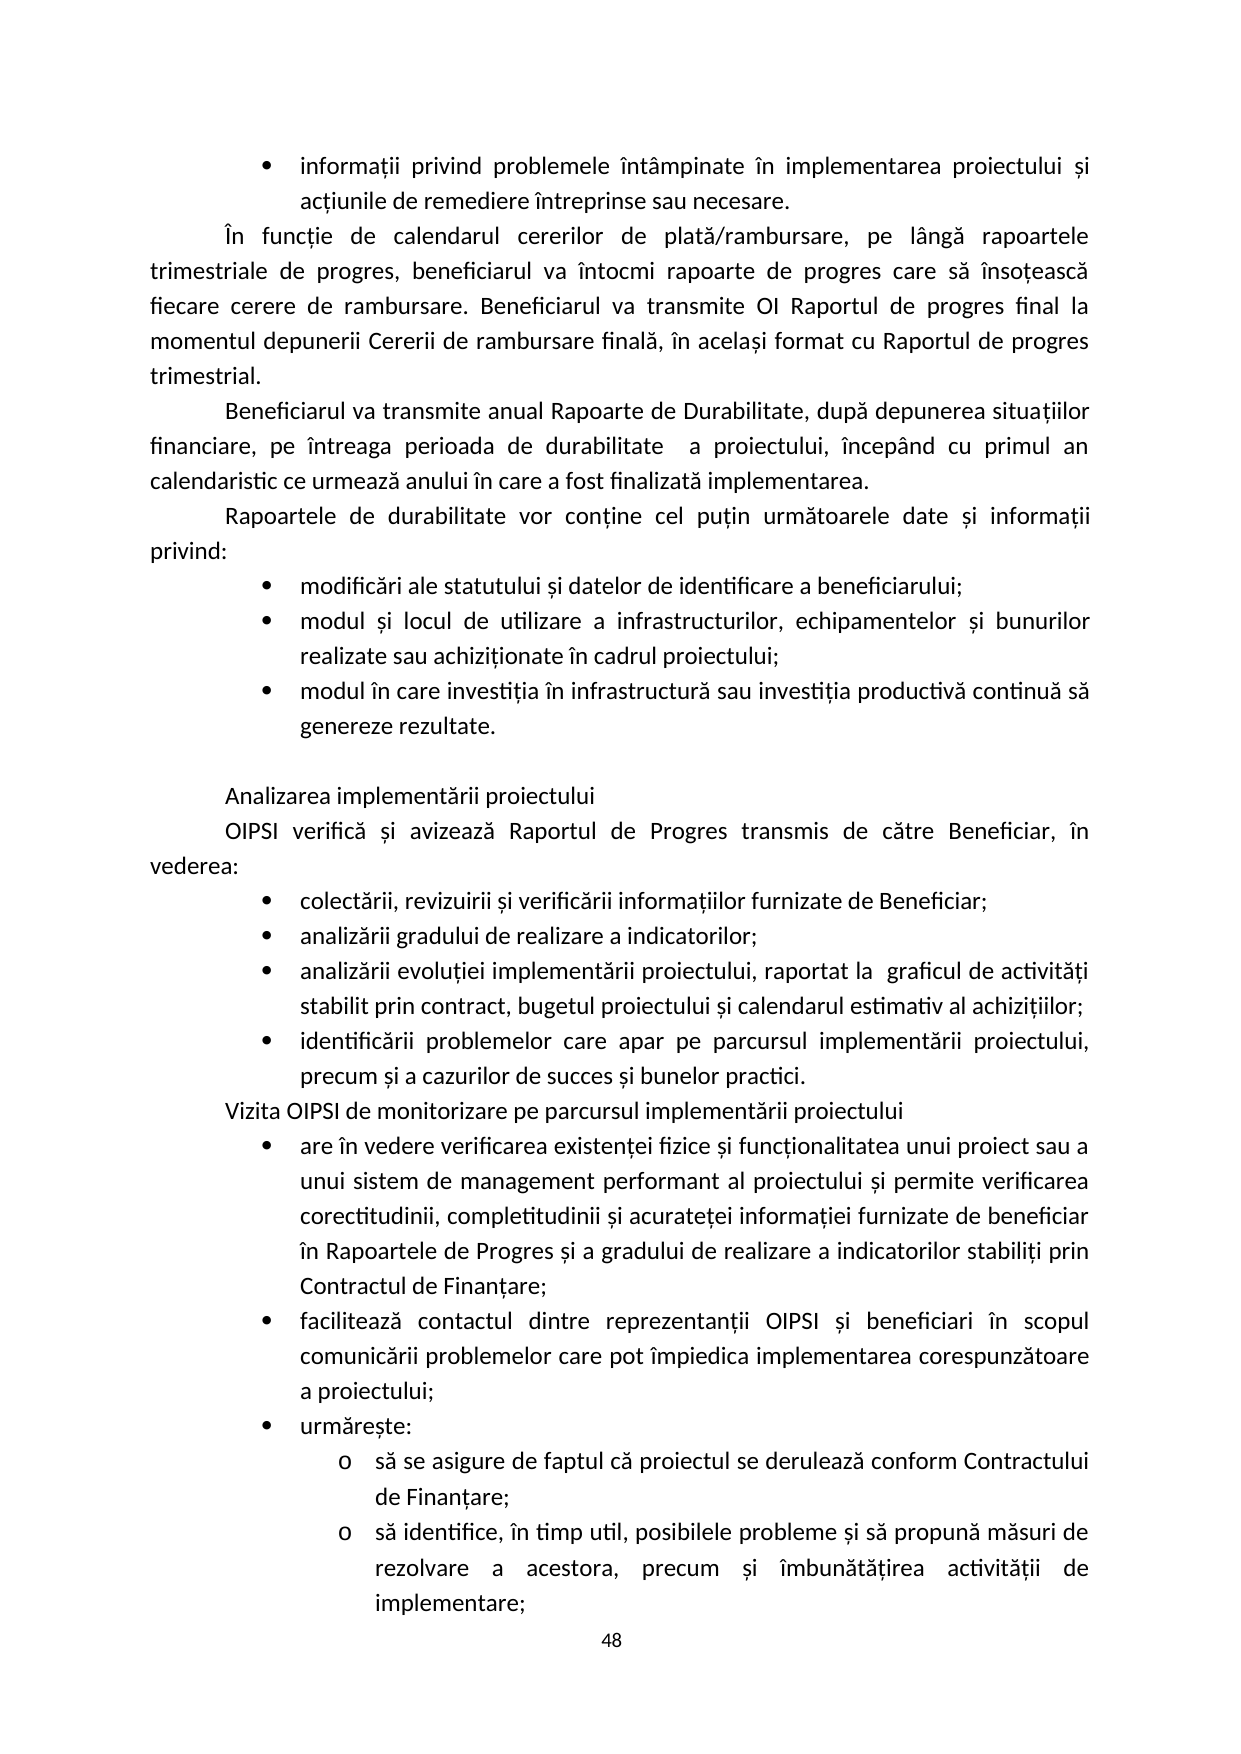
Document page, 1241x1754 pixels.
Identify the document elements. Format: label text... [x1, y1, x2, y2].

text Beneficiarul va transmite anual Rapoarte de Durabilitate, după depunerea situațiilor financiare, pe întreaga perioada de durabilitate a proiectului, începând cu primul an calendaristic ce urmează anului în care a fost finalizată implementarea. [150, 395, 1090, 496]
text Rapoartele de durabilitate vor conține cel puțin următoarele date și informații privind: [150, 500, 1090, 566]
text Analizarea implementării proiectului [225, 780, 1090, 811]
list colectării, revizuirii şi verificării informaţiilor furnizate de Beneficiar; [262, 885, 1090, 916]
text Vizita OIPSI de monitorizare pe parcursul implementării proiectului [150, 1095, 1090, 1126]
list modul în care investiția în infrastructură sau investiția productivă continuă să genereze rezultate. [262, 675, 1090, 741]
text OIPSI verifică şi avizează Raportul de Progres transmis de către Beneficiar, în vederea: [150, 815, 1090, 881]
list facilitează contactul dintre reprezentanţii OIPSI şi beneficiari în scopul comunicării problemelor care pot împiedica implementarea corespunzătoare a proiectului; [262, 1305, 1090, 1406]
list să identifice, în timp util, posibilele probleme şi să propună măsuri de rezolvare a acestora, precum şi îmbunătăţirea activităţii de implementare; [337, 1516, 1090, 1618]
list identificării problemelor care apar pe parcursul implementării proiectului, precum și a cazurilor de succes și bunelor practici. [262, 1025, 1090, 1091]
list analizării gradului de realizare a indicatorilor; [262, 920, 1090, 951]
list să se asigure de faptul că proiectul se derulează conform Contractului de Finanţare; [337, 1445, 1090, 1512]
list analizării evoluţiei implementării proiectului, raportat la graficul de activităţi stabilit prin contract, bugetul proiectului și calendarul estimativ al achizițiilor; [262, 955, 1090, 1021]
list urmăreşte: [262, 1410, 1090, 1441]
text În funcţie de calendarul cererilor de plată/rambursare, pe lângă rapoartele trimestriale de progres, beneficiarul va întocmi rapoarte de progres care să însoţească fiecare cerere de rambursare. Beneficiarul va transmite OI Raportul de progres final la momentul depunerii Cererii de rambursare finală, în același format cu Raportul de progres trimestrial. [150, 220, 1090, 391]
list modificări ale statutului și datelor de identificare a beneficiarului; [262, 570, 1090, 601]
list informații privind problemele întâmpinate în implementarea proiectului și acțiunile de remediere întreprinse sau necesare. [262, 150, 1090, 216]
list modul și locul de utilizare a infrastructurilor, echipamentelor și bunurilor realizate sau achiziționate în cadrul proiectului; [262, 605, 1090, 671]
list are în vedere verificarea existenţei fizice şi funcţionalitatea unui proiect sau a unui sistem de management performant al proiectului şi permite verificarea corectitudinii, completitudinii şi acurateţei informaţiei furnizate de beneficiar în Rapoartele de Progres şi a gradului de realizare a indicatorilor stabiliţi prin Contractul de Finanţare; [262, 1130, 1090, 1301]
